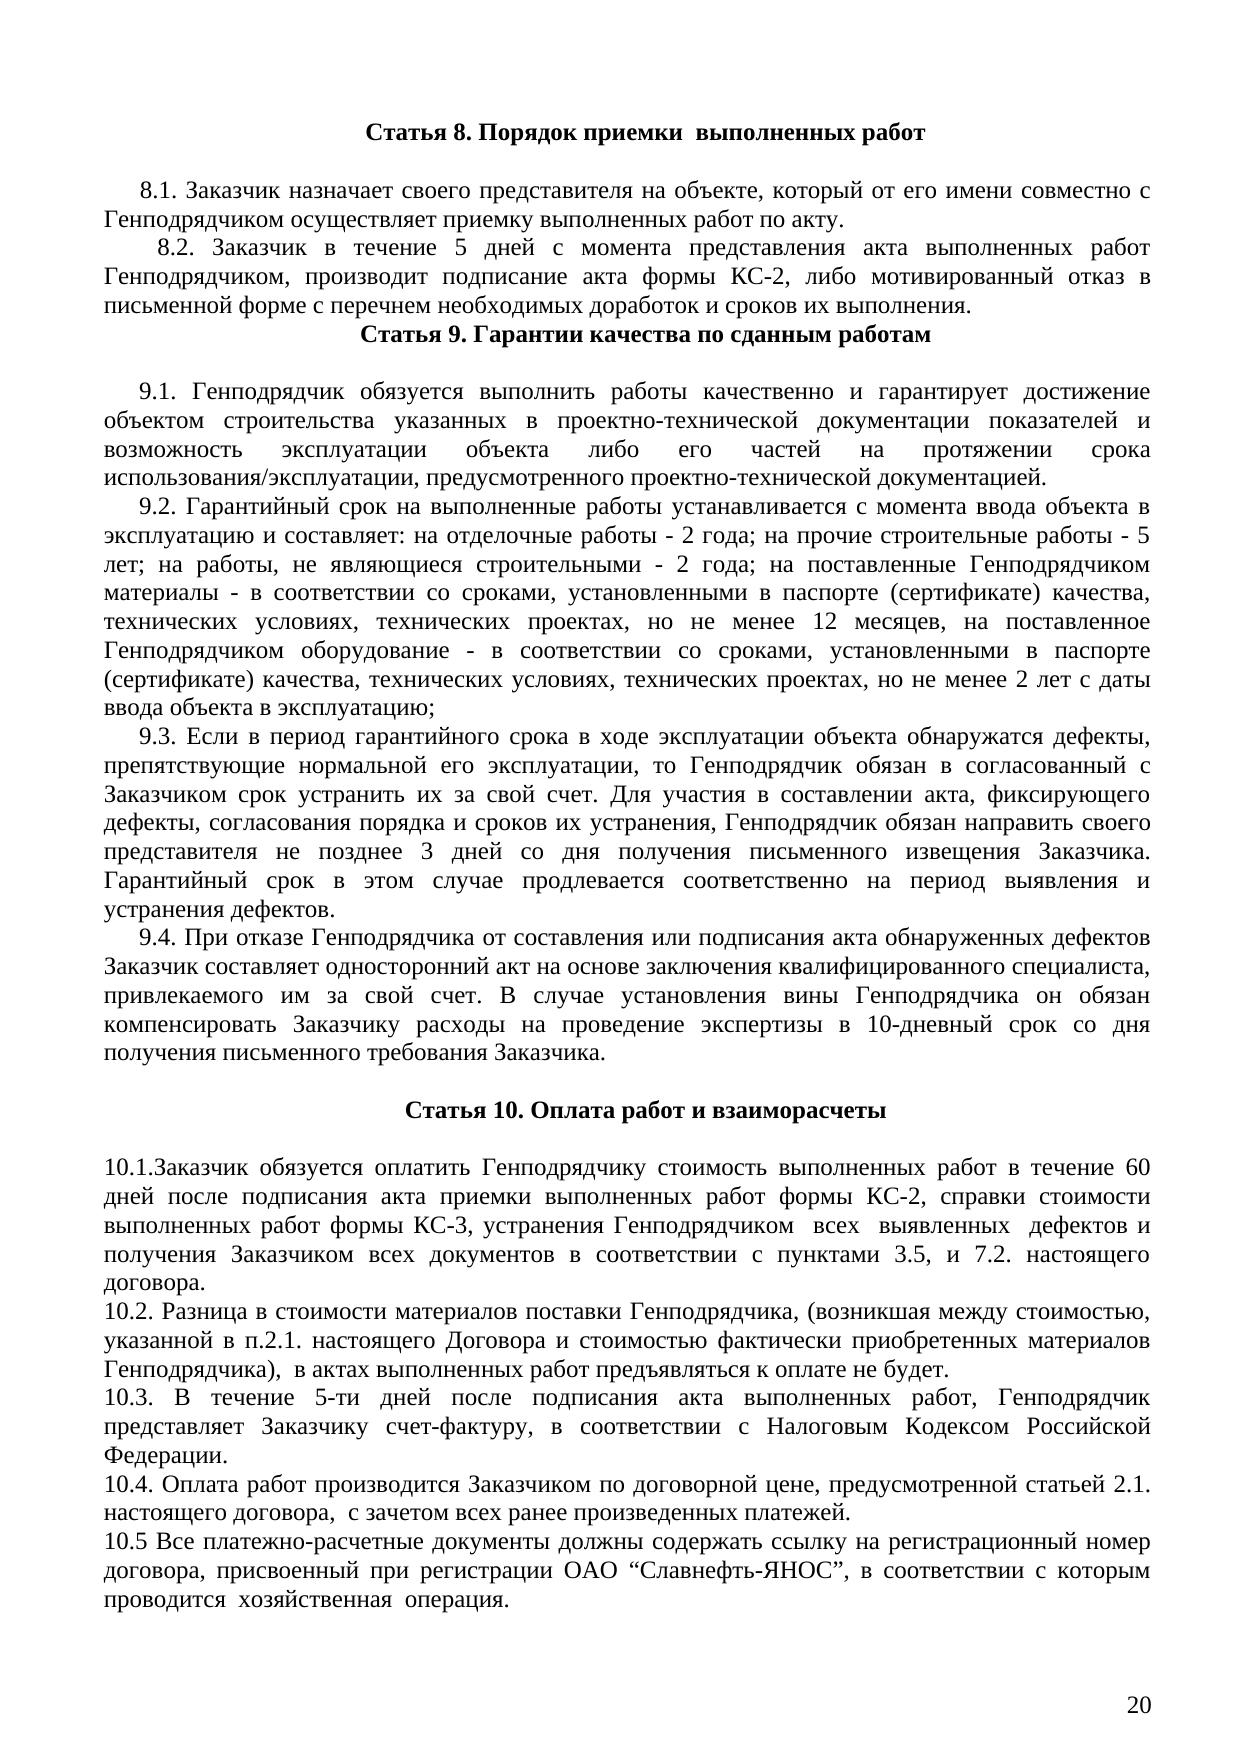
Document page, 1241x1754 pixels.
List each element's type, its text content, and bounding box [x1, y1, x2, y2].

text 10.4. Оплата работ производится Заказчиком по договорной цене, предусмотренной статьей 2.1. настоящего договора, с зачетом всех ранее произведенных платежей. [103, 1469, 1152, 1526]
text Статья 8. Порядок приемки выполненных работ [103, 117, 1152, 146]
text 9.1. Генподрядчик обязуется выполнить работы качественно и гарантирует достижение объектом строительства указанных в проектно-технической документации показателей и возможность эксплуатации объекта либо его частей на протяжении срока использования/эксплуатации, предусмотренного проектно-технической документацией. [103, 376, 1152, 491]
text 10.5 Все платежно-расчетные документы должны содержать ссылку на регистрационный номер договора, присвоенный при регистрации ОАО “Славнефть-ЯНОС”, в соответствии с которым проводится хозяйственная операция. [103, 1526, 1152, 1612]
text 10.2. Разница в стоимости материалов поставки Генподрядчика, (возникшая между стоимостью, указанной в п.2.1. настоящего Договора и стоимостью фактически приобретенных материалов Генподрядчика), в актах выполненных работ предъявляться к оплате не будет. [103, 1296, 1152, 1382]
text Статья 10. Оплата работ и взаиморасчеты [103, 1095, 1152, 1124]
text 8.2. Заказчик в течение 5 дней с момента представления акта выполненных работ Генподрядчиком, производит подписание акта формы КС-2, либо мотивированный отказ в письменной форме с перечнем необходимых доработок и сроков их выполнения. [103, 232, 1152, 319]
text 9.3. Если в период гарантийного срока в ходе эксплуатации объекта обнаружатся дефекты, препятствующие нормальной его эксплуатации, то Генподрядчик обязан в согласованный с Заказчиком срок устранить их за свой счет. Для участия в составлении акта, фиксирующего дефекты, согласования порядка и сроков их устранения, Генподрядчик обязан направить своего представителя не позднее 3 дней со дня получения письменного извещения Заказчика. Гарантийный срок в этом случае продлевается соответственно на период выявления и устранения дефектов. [103, 721, 1152, 922]
text 8.1. Заказчик назначает своего представителя на объекте, который от его имени совместно с Генподрядчиком осуществляет приемку выполненных работ по акту. [103, 175, 1152, 232]
text Статья 9. Гарантии качества по сданным работам [103, 319, 1152, 347]
text 10.1.Заказчик обязуется оплатить Генподрядчику стоимость выполненных работ в течение 60 дней после подписания акта приемки выполненных работ формы КС-2, справки стоимости выполненных работ формы КС-3, устранения Генподрядчиком всех выявленных дефектов и получения Заказчиком всех документов в соответствии с пунктами 3.5, и 7.2. настоящего договора. [103, 1152, 1152, 1296]
text 10.3. В течение 5-ти дней после подписания акта выполненных работ, Генподрядчик представляет Заказчику счет-фактуру, в соответствии с Налоговым Кодексом Российской Федерации. [103, 1382, 1152, 1469]
text 9.2. Гарантийный срок на выполненные работы устанавливается с момента ввода объекта в эксплуатацию и составляет: на отделочные работы - 2 года; на прочие строительные работы - 5 лет; на работы, не являющиеся строительными - 2 года; на поставленные Генподрядчиком материалы - в соответствии со сроками, установленными в паспорте (сертификате) качества, технических условиях, технических проектах, но не менее 12 месяцев, на поставленное Генподрядчиком оборудование - в соответствии со сроками, установленными в паспорте (сертификате) качества, технических условиях, технических проектах, но не менее 2 лет с даты ввода объекта в эксплуатацию; [103, 491, 1152, 721]
text 9.4. При отказе Генподрядчика от составления или подписания акта обнаруженных дефектов Заказчик составляет односторонний акт на основе заключения квалифицированного специалиста, привлекаемого им за свой счет. В случае установления вины Генподрядчика он обязан компенсировать Заказчику расходы на проведение экспертизы в 10-дневный срок со дня получения письменного требования Заказчика. [103, 922, 1152, 1066]
